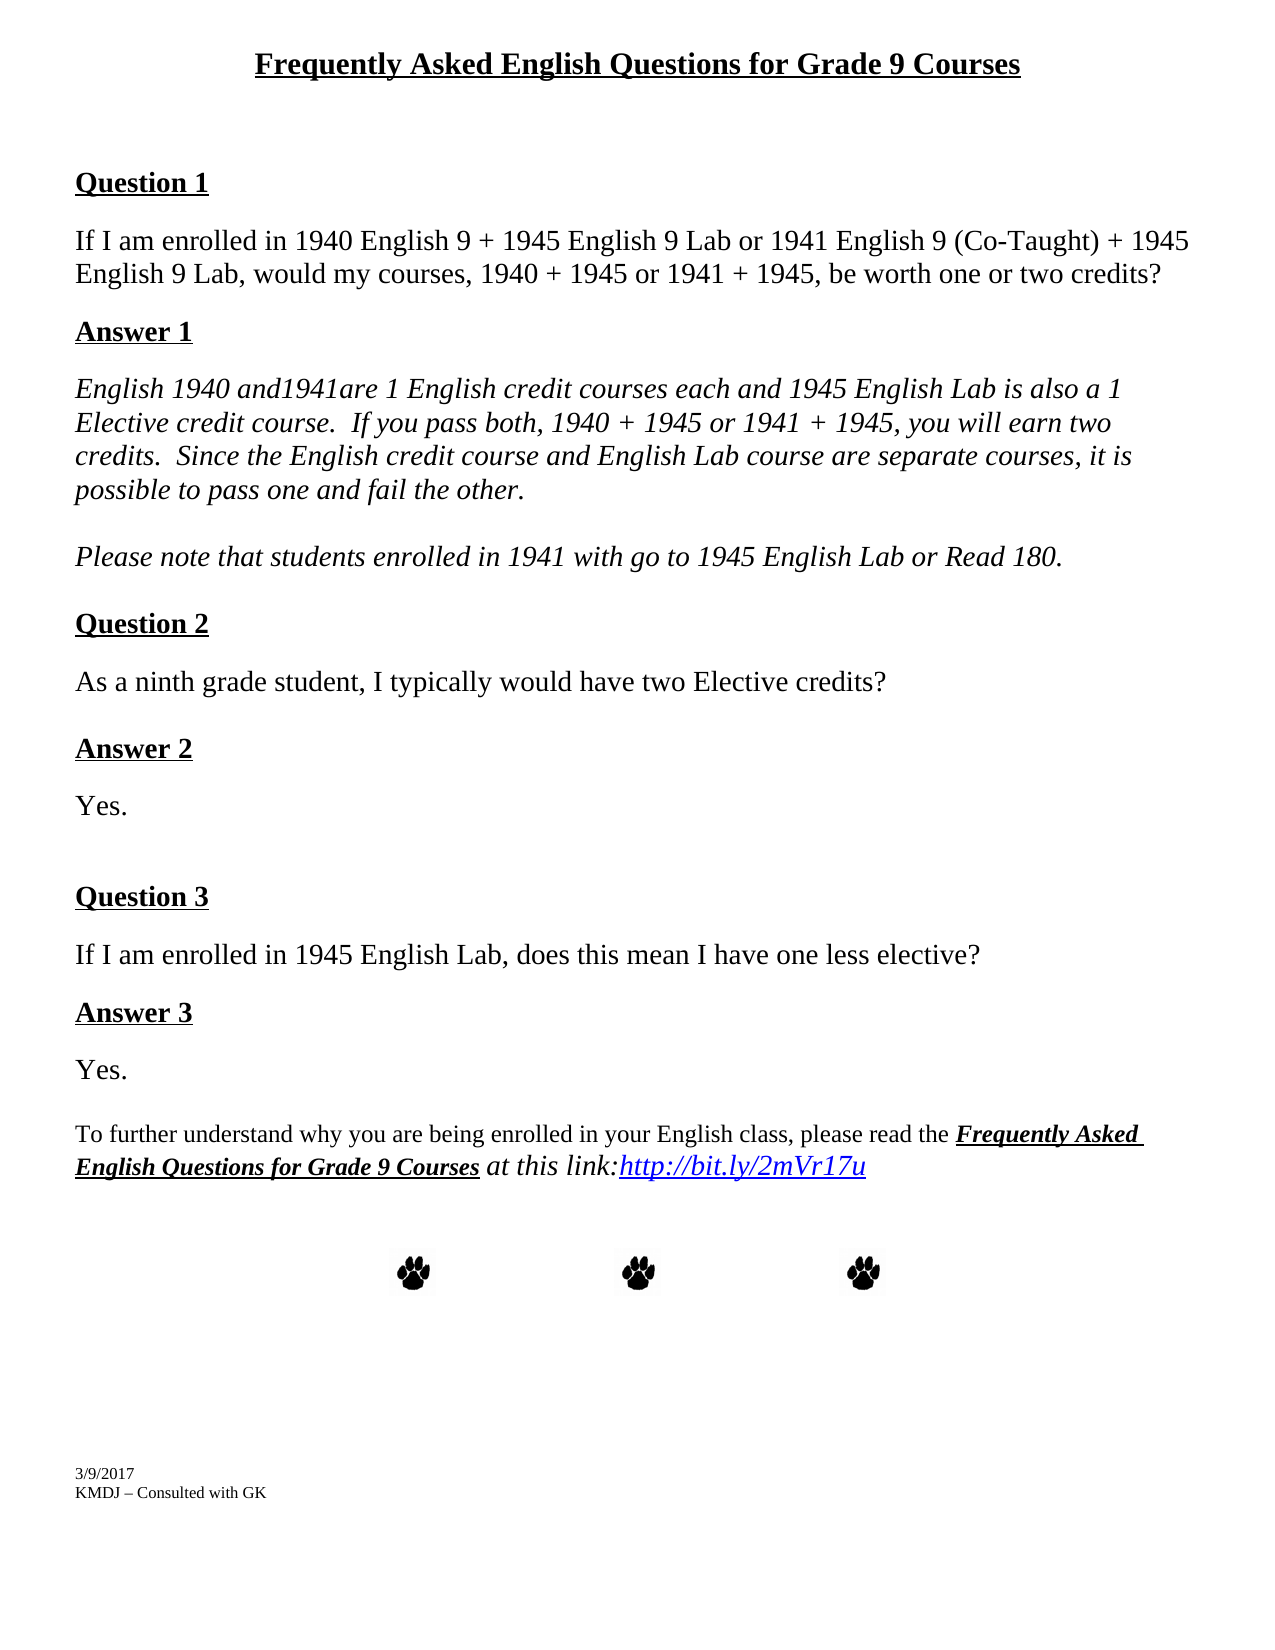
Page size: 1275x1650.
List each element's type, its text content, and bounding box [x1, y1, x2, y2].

text 3/9/2017 [75, 1463, 1200, 1483]
text Please note that students enrolled in 1941 with go to 1945 English Lab or Read 180. Question 2 As a ninth grade student, I typically would have two Elective credits? Answer 2 Yes. [75, 539, 1200, 822]
text Frequently Asked English Questions for Grade 9 Courses [75, 45, 1200, 81]
text Answer 1 English 1940 and1941are 1 English credit courses each and 1945 English Lab is also a 1 Elective credit course. If you pass both, 1940 + 1945 or 1941 + 1945, you will earn two credits. Since the English credit course and English Lab course are separate courses, it is possible to pass one and fail the other. [75, 290, 1200, 506]
text KMDJ – Consulted with GK [75, 1483, 1200, 1502]
picture [614, 1248, 661, 1296]
text Question 3 If I am enrolled in 1945 English Lab, does this mean I have one less elective? Answer 3 Yes. [75, 822, 1200, 1086]
text Question 1 If I am enrolled in 1940 English 9 + 1945 English 9 Lab or 1941 English 9 (Co-Taught) + 1945 English 9 Lab, would my courses, 1940 + 1945 or 1941 + 1945, be worth one or two credits? [75, 117, 1200, 290]
picture [389, 1248, 436, 1296]
text To further understand why you are being enrolled in your English class, please read the Frequently Asked English Questions for Grade 9 Courses at this link:http://bit.ly/2mVr17u [75, 1119, 1200, 1182]
picture [839, 1248, 886, 1296]
